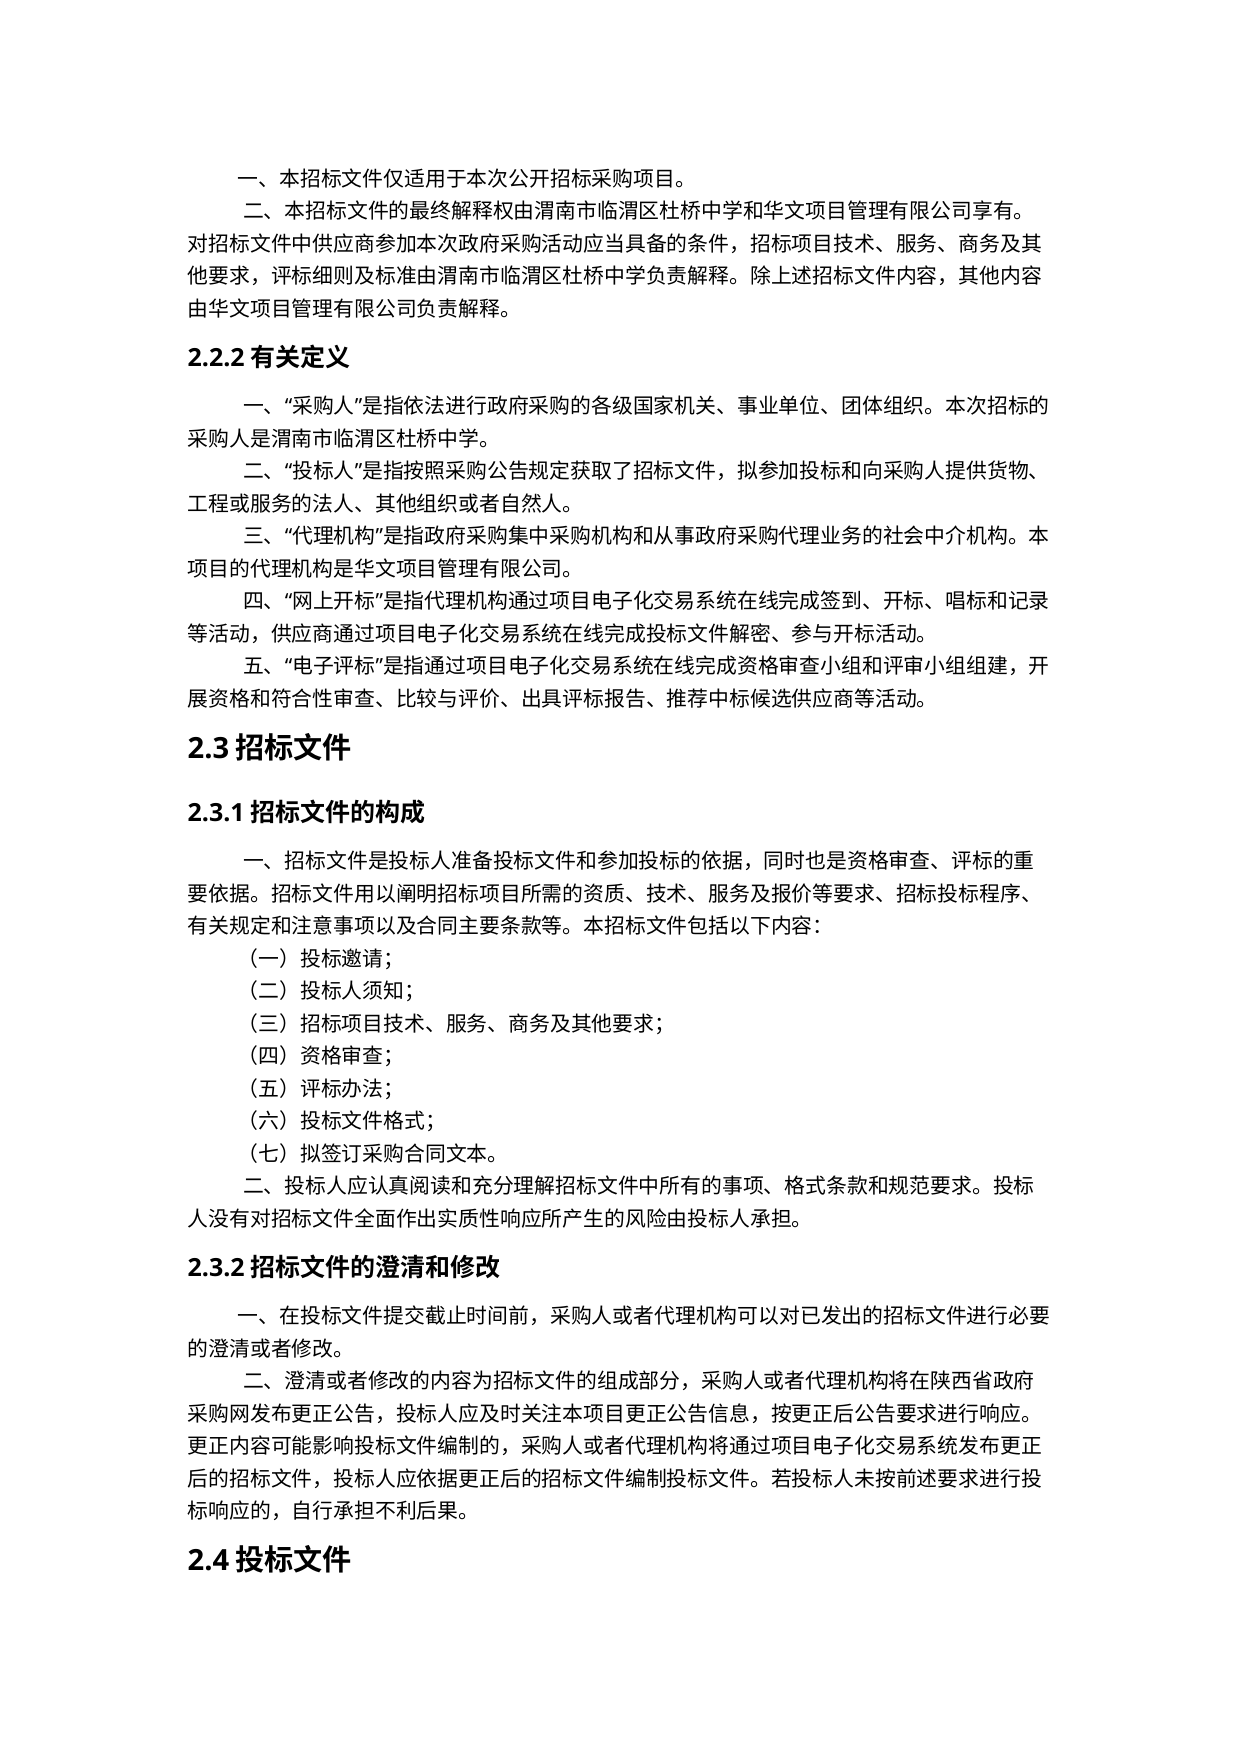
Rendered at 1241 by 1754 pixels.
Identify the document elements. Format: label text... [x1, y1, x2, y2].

text （五）评标办法； [187, 1072, 1053, 1104]
text 二、澄清或者修改的内容为招标文件的组成部分，采购人或者代理机构将在陕西省政府采购网发布更正公告，投标人应及时关注本项目更正公告信息，按更正后公告要求进行响应。更正内容可能影响投标文件编制的，采购人或者代理机构将通过项目电子化交易系统发布更正后的招标文件，投标人应依据更正后的招标文件编制投标文件。若投标人未按前述要求进行投标响应的，自行承担不利后果。 [187, 1364, 1053, 1527]
text 2.3招标文件 [187, 714, 1053, 779]
text 2.3.1招标文件的构成 [187, 779, 1053, 844]
text 一、在投标文件提交截止时间前，采购人或者代理机构可以对已发出的招标文件进行必要的澄清或者修改。 [187, 1299, 1053, 1364]
text 二、投标人应认真阅读和充分理解招标文件中所有的事项、格式条款和规范要求。投标人没有对招标文件全面作出实质性响应所产生的风险由投标人承担。 [187, 1169, 1053, 1234]
text 2.4投标文件 [187, 1527, 1053, 1592]
text 一、“采购人”是指依法进行政府采购的各级国家机关、事业单位、团体组织。本次招标的采购人是渭南市临渭区杜桥中学。 [187, 389, 1053, 454]
text （四）资格审查； [187, 1039, 1053, 1072]
text （六）投标文件格式； [187, 1104, 1053, 1137]
text 四、“网上开标”是指代理机构通过项目电子化交易系统在线完成签到、开标、唱标和记录等活动，供应商通过项目电子化交易系统在线完成投标文件解密、参与开标活动。 [187, 584, 1053, 649]
text 二、本招标文件的最终解释权由渭南市临渭区杜桥中学和华文项目管理有限公司享有。对招标文件中供应商参加本次政府采购活动应当具备的条件，招标项目技术、服务、商务及其他要求，评标细则及标准由渭南市临渭区杜桥中学负责解释。除上述招标文件内容，其他内容由华文项目管理有限公司负责解释。 [187, 194, 1053, 324]
text 2.3.2招标文件的澄清和修改 [187, 1234, 1053, 1299]
text 三、“代理机构”是指政府采购集中采购机构和从事政府采购代理业务的社会中介机构。本项目的代理机构是华文项目管理有限公司。 [187, 519, 1053, 584]
text 一、招标文件是投标人准备投标文件和参加投标的依据，同时也是资格审查、评标的重要依据。招标文件用以阐明招标项目所需的资质、技术、服务及报价等要求、招标投标程序、有关规定和注意事项以及合同主要条款等。本招标文件包括以下内容： [187, 844, 1053, 942]
text （一）投标邀请； [187, 942, 1053, 974]
text （三）招标项目技术、服务、商务及其他要求； [187, 1007, 1053, 1039]
text （二）投标人须知； [187, 974, 1053, 1007]
text 二、“投标人”是指按照采购公告规定获取了招标文件，拟参加投标和向采购人提供货物、工程或服务的法人、其他组织或者自然人。 [187, 454, 1053, 519]
text 2.2.2有关定义 [187, 324, 1053, 389]
text 五、“电子评标”是指通过项目电子化交易系统在线完成资格审查小组和评审小组组建，开展资格和符合性审查、比较与评价、出具评标报告、推荐中标候选供应商等活动。 [187, 649, 1053, 714]
text 一、本招标文件仅适用于本次公开招标采购项目。 [187, 162, 1053, 194]
text （七）拟签订采购合同文本。 [187, 1137, 1053, 1169]
